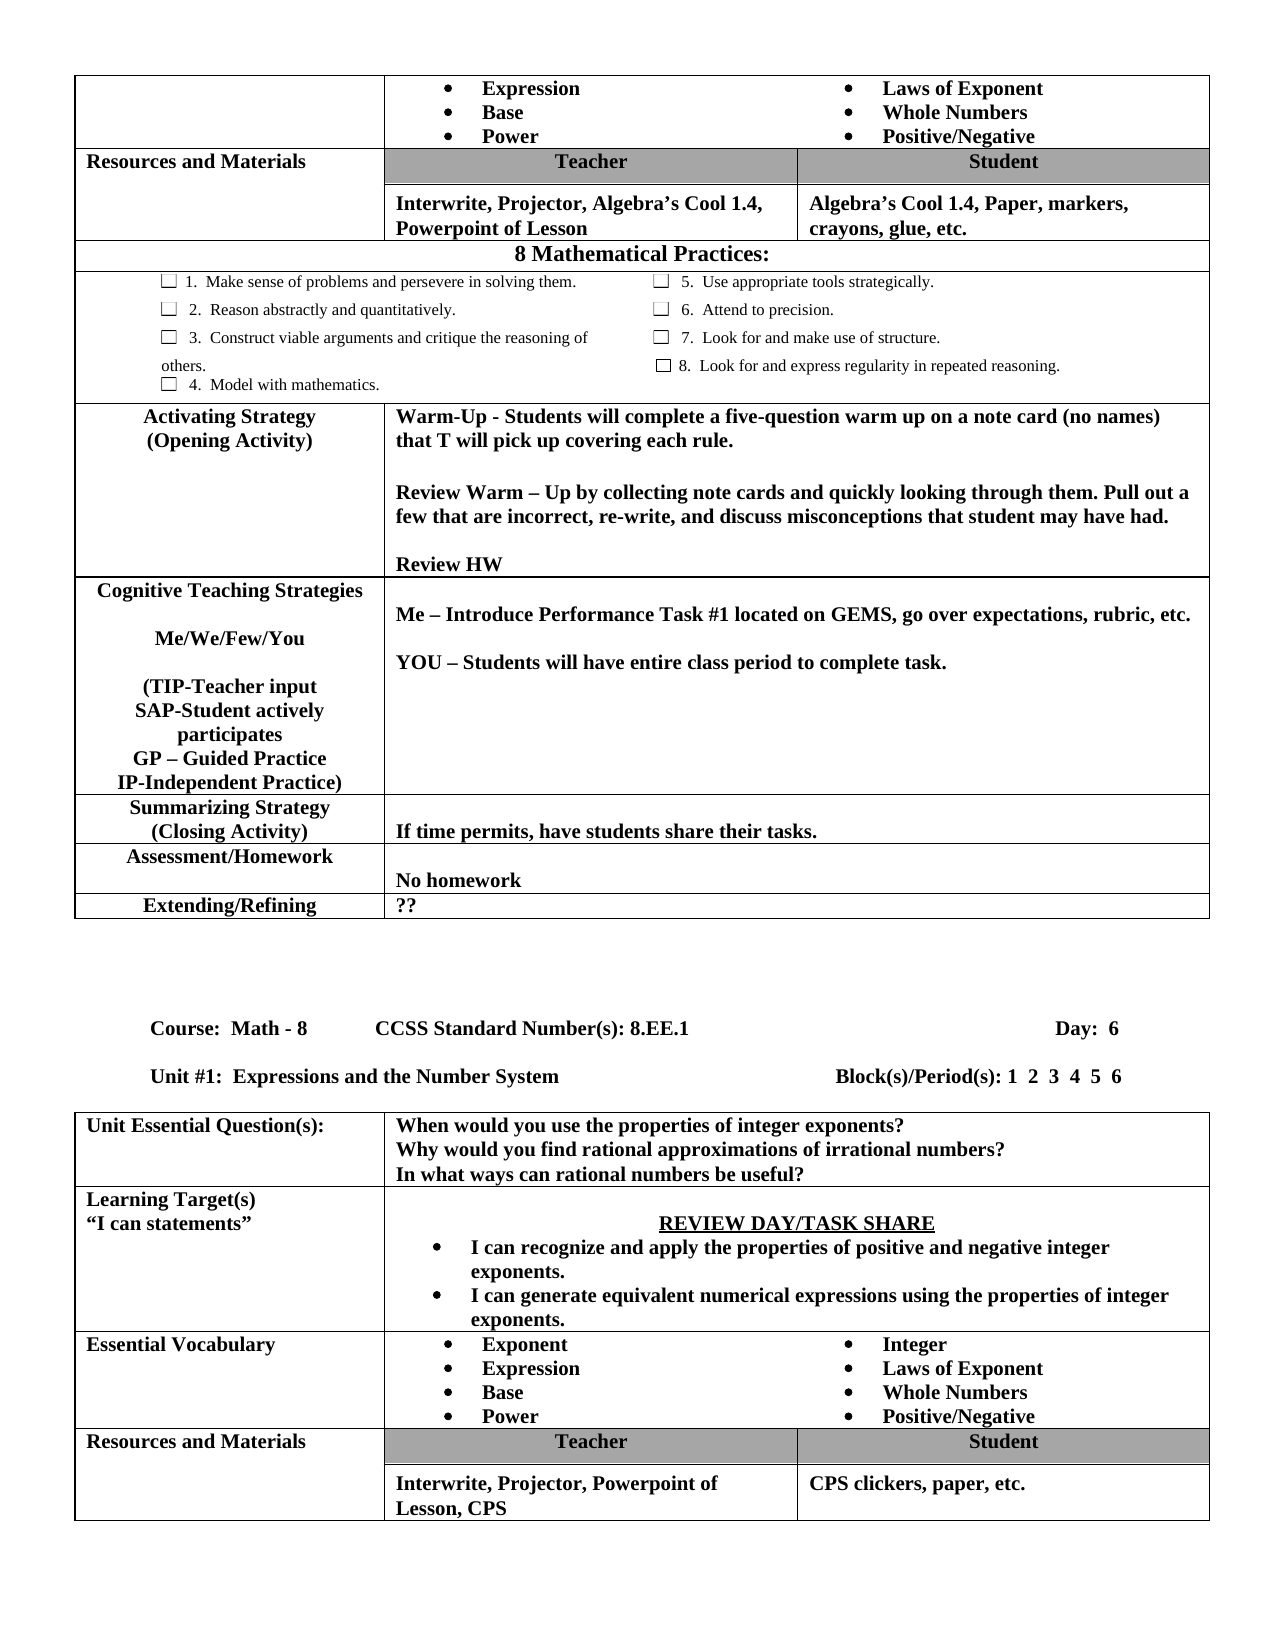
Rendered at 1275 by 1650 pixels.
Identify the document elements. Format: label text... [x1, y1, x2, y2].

table_cell Warm-Up - Students will complete a five-question warm up on a note card (no names) that T will pick up covering each rule. Review Warm – Up by collecting note cards and quickly looking through them. Pull out a few that are incorrect, re-write, and discuss misconceptions that student may have had. Review HW [385, 404, 1209, 576]
table_cell [385, 1332, 1209, 1428]
table_cell ?? [385, 894, 1209, 917]
table_header When would you use the properties of integer exponents? Why would you find rational approximations of irrational numbers? In what ways can rational numbers be useful? [385, 1113, 1209, 1186]
table_cell Assessment/Homework [76, 844, 384, 892]
table_cell Learning Target(s) “I can statements” [76, 1187, 384, 1331]
table_cell Resources and Materials [76, 1429, 384, 1519]
table_cell Interwrite, Projector, Powerpoint of Lesson, CPS [385, 1465, 797, 1519]
picture [161, 377, 177, 391]
table_cell Teacher [385, 149, 797, 183]
table_cell Me – Introduce Performance Task #1 located on GEMS, go over expectations, rubric, etc. YOU – Students will have entire class period to complete task. [385, 578, 1209, 794]
table_cell If time permits, have students share their tasks. [385, 795, 1209, 843]
table_cell Activating Strategy (Opening Activity) [76, 404, 384, 576]
table_cell Teacher [385, 1429, 797, 1463]
text Course: Math - 8 CCSS Standard Number(s): 8.EE.1 Day: 6 [150, 1015, 1125, 1039]
picture [653, 330, 669, 344]
table_cell Essential Vocabulary [76, 1332, 384, 1428]
picture [161, 274, 177, 288]
table_cell Summarizing Strategy (Closing Activity) [76, 795, 384, 843]
table_cell 8 Mathematical Practices: [76, 241, 1209, 271]
picture [653, 302, 669, 316]
table_header Unit Essential Question(s): [76, 1113, 384, 1186]
table_cell REVIEW DAY/TASK SHARE I can recognize and apply the properties of positive and negative integer exponents. I can generate equivalent numerical expressions using the properties of integer exponents. [385, 1187, 1209, 1331]
table_cell Interwrite, Projector, Algebra’s Cool 1.4, Powerpoint of Lesson [385, 185, 797, 239]
table_cell Student [798, 1429, 1209, 1463]
table_cell Extending/Refining [76, 894, 384, 917]
table_cell 1. Make sense of problems and persevere in solving them. 2. Reason abstractly and quantitatively. 3. Construct viable arguments and critique the reasoning of others. 4. Model with mathematics. [76, 272, 642, 403]
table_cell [76, 76, 384, 148]
table_cell Algebra’s Cool 1.4, Paper, markers, crayons, glue, etc. [798, 185, 1209, 239]
picture [653, 274, 669, 288]
picture [161, 302, 177, 316]
table_cell Resources and Materials [76, 149, 384, 239]
table_cell No homework [385, 844, 1209, 892]
table_cell Cognitive Teaching Strategies Me/We/Few/You (TIP-Teacher input SAP-Student actively participates GP – Guided Practice IP-Independent Practice) [76, 578, 384, 794]
text Unit #1: Expressions and the Number System Block(s)/Period(s): 1 2 3 4 5 6 [150, 1064, 1125, 1088]
table_cell CPS clickers, paper, etc. [798, 1465, 1209, 1519]
picture [161, 330, 177, 344]
table_cell 5. Use appropriate tools strategically. 6. Attend to precision. 7. Look for and make use of structure. 8. Look for and express regularity in repeated reasoning. [642, 272, 1209, 403]
table_cell Student [798, 149, 1209, 183]
table_cell [385, 76, 1209, 148]
